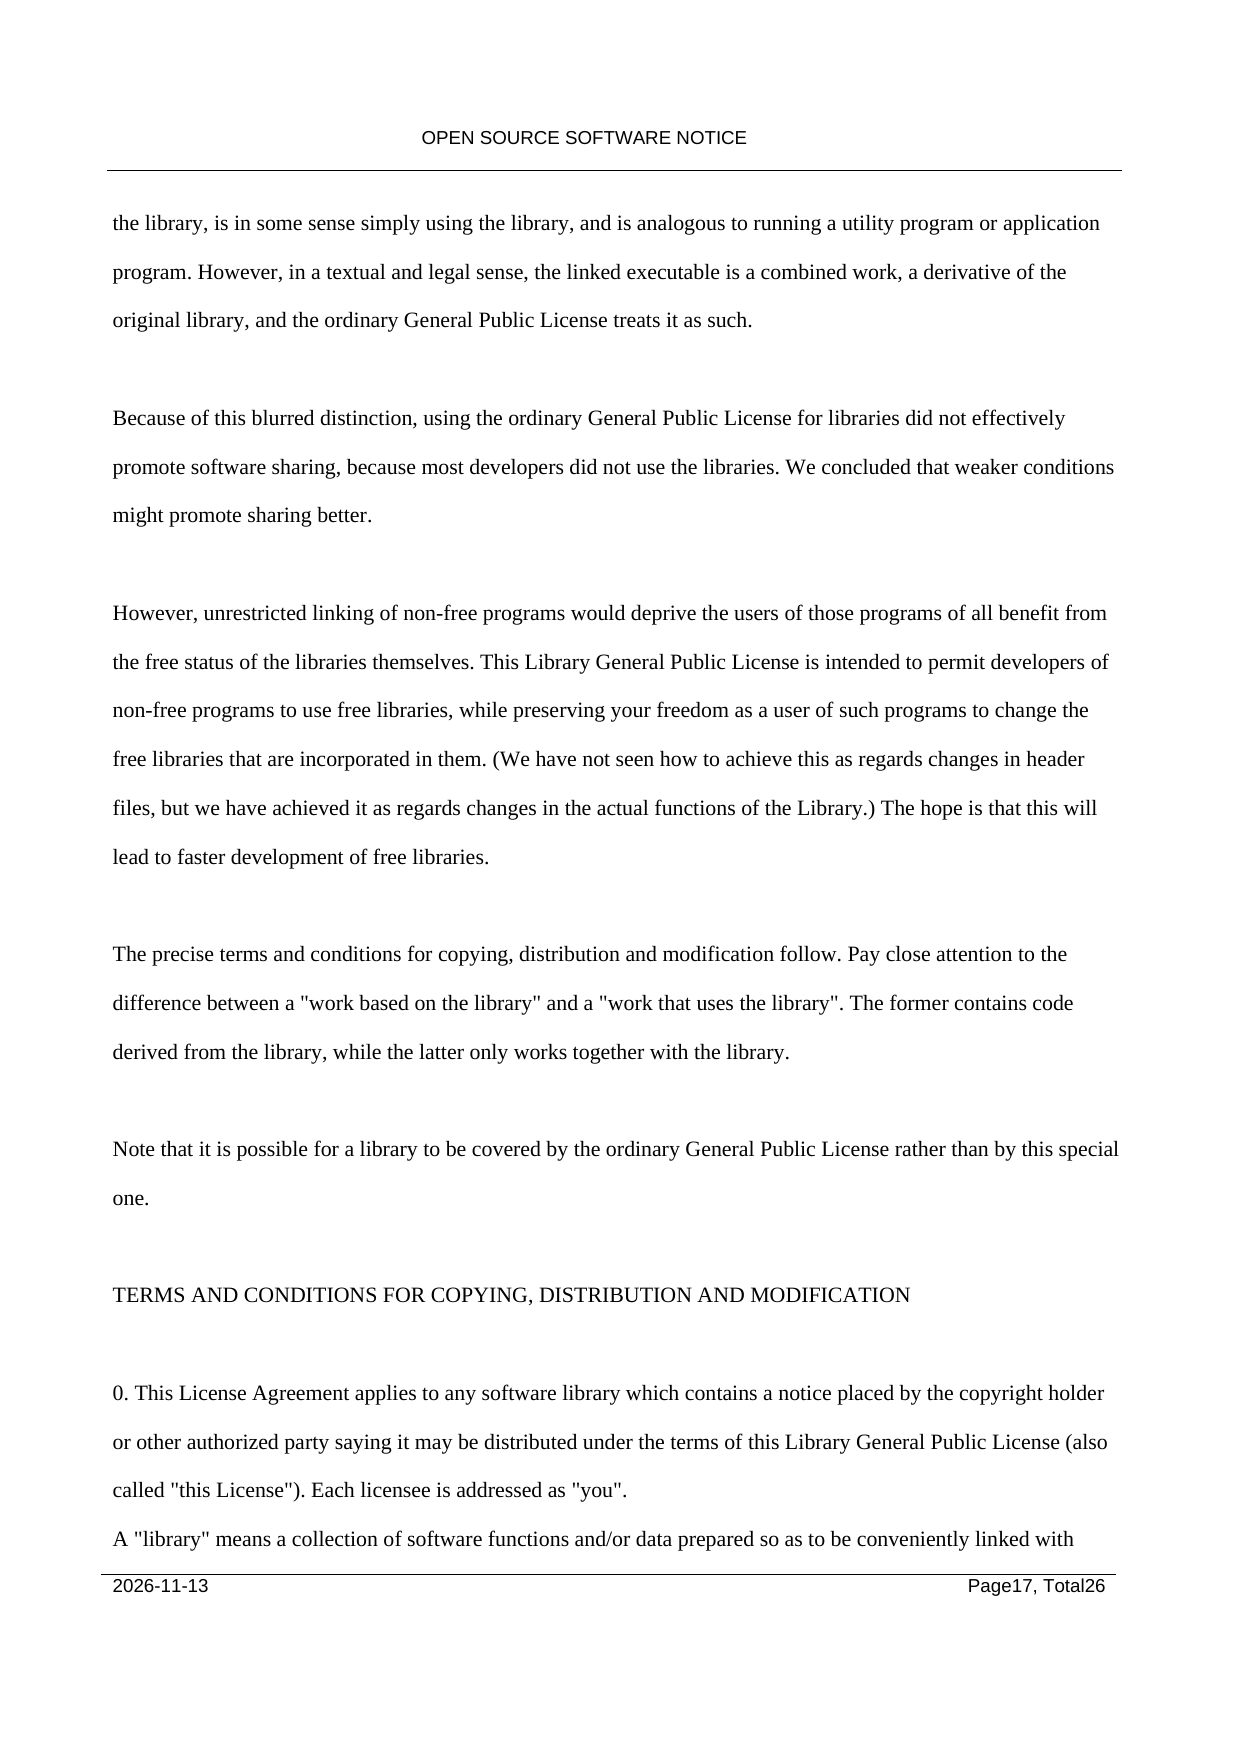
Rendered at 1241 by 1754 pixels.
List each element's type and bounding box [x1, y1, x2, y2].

text [112, 206, 1128, 1555]
